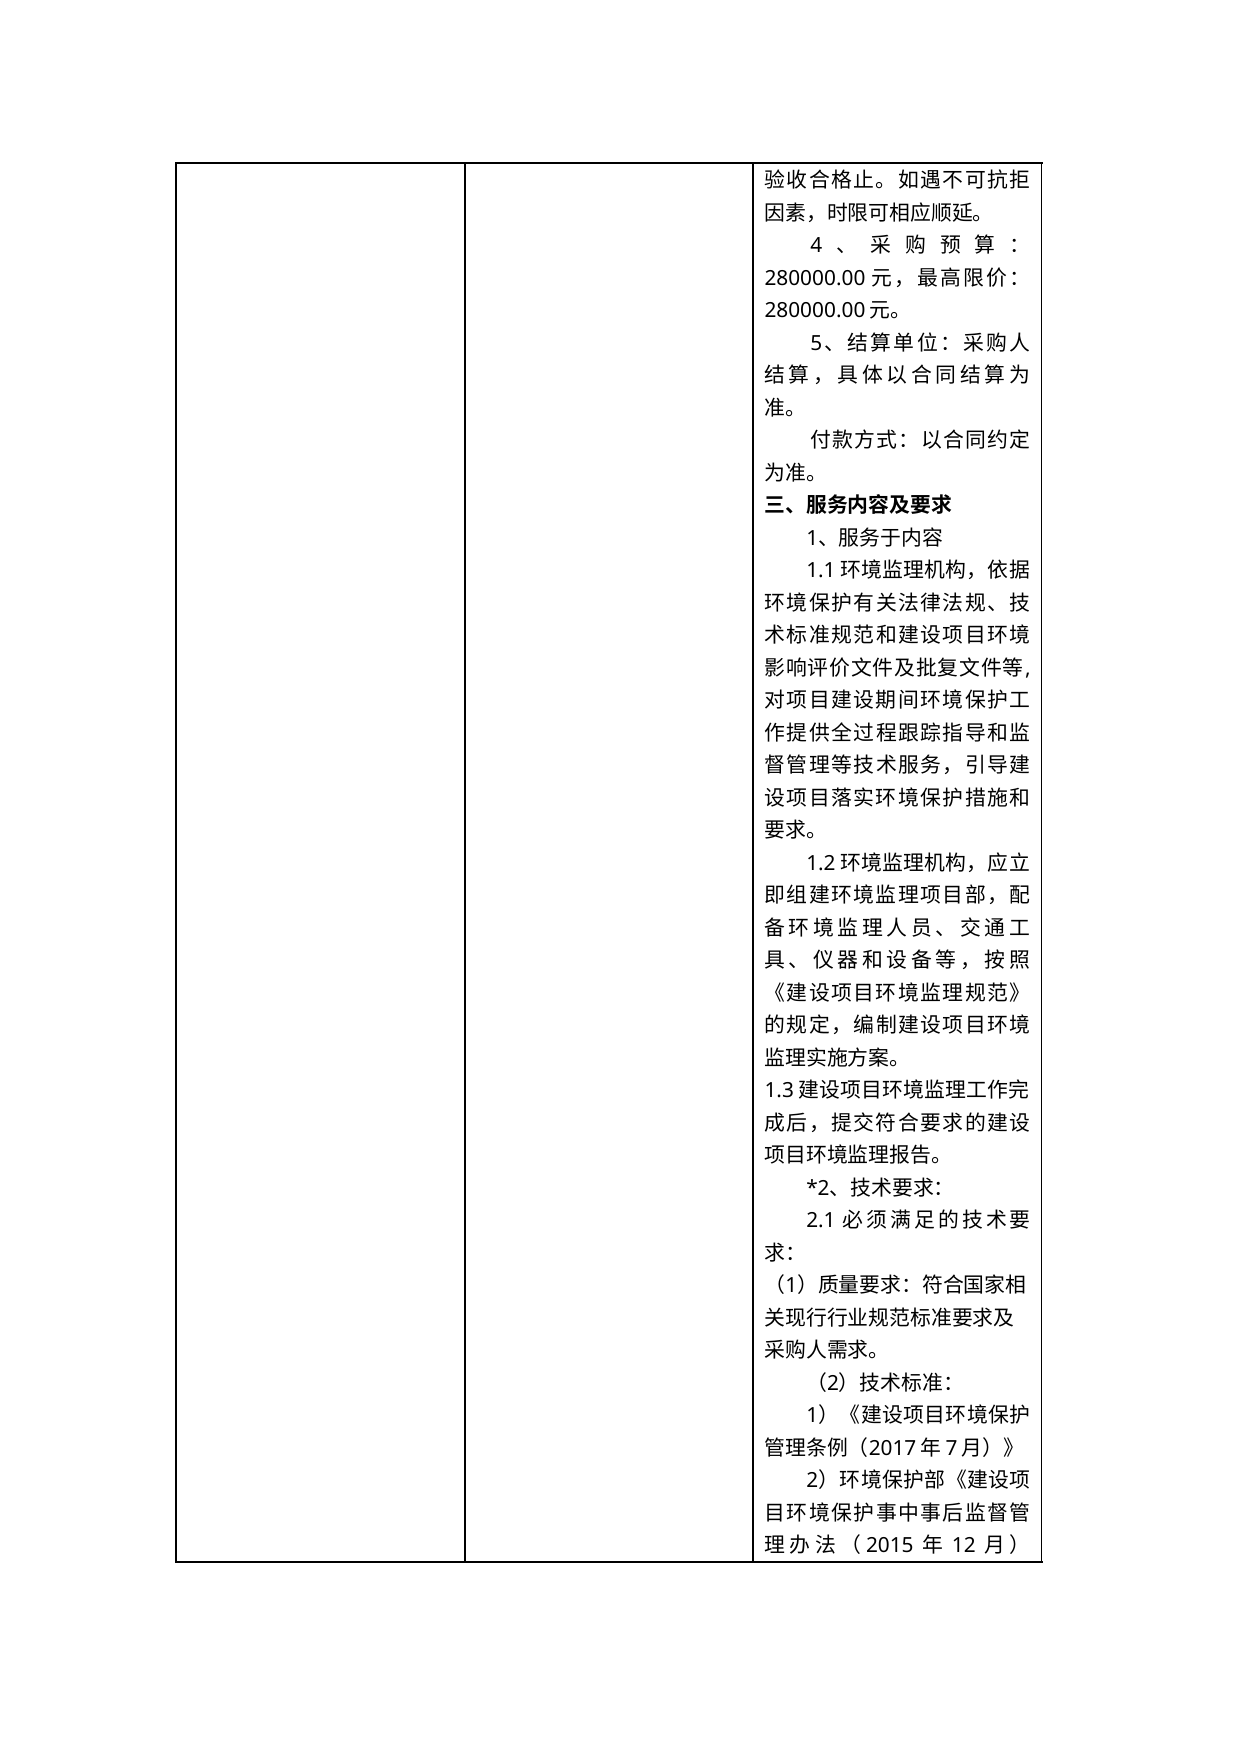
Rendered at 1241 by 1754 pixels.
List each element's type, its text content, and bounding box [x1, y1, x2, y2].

table_cell 1 [177, 164, 464, 1561]
table_cell [466, 164, 752, 1561]
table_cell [754, 164, 1041, 1561]
